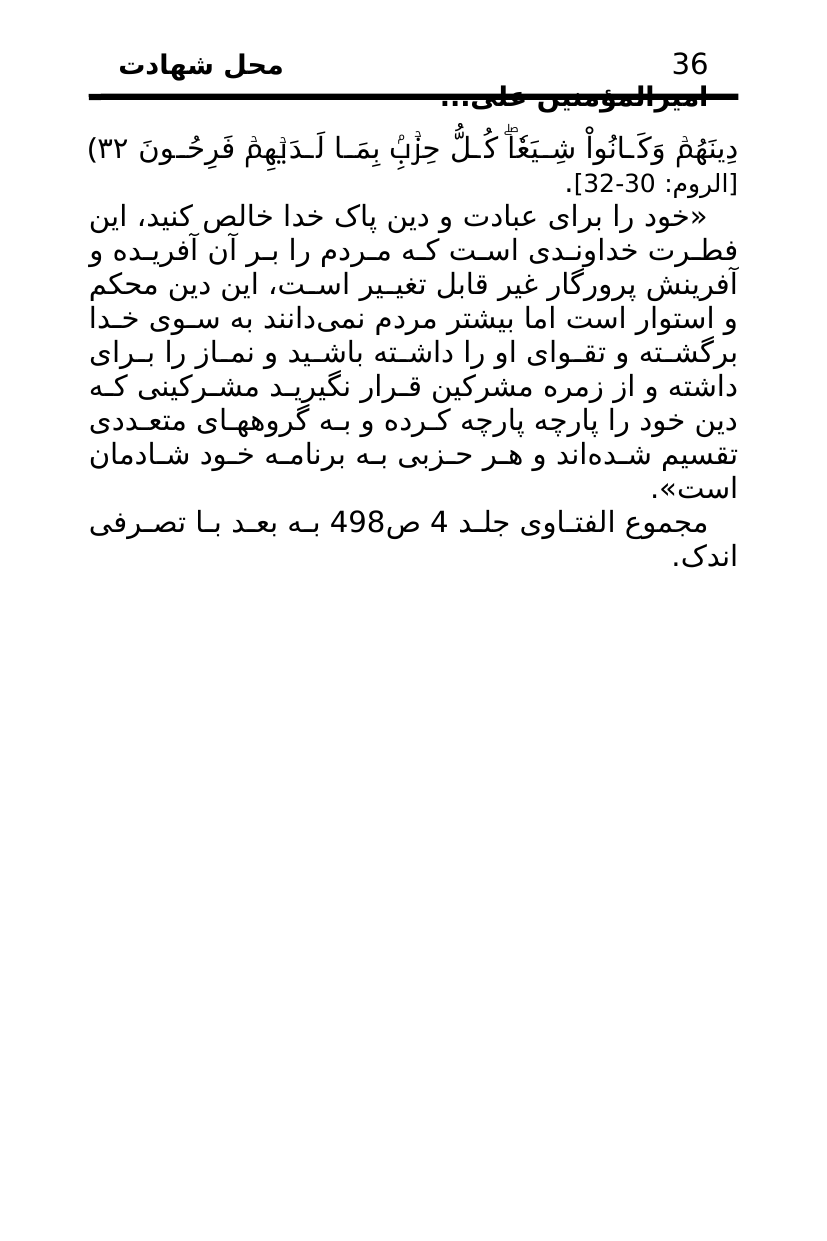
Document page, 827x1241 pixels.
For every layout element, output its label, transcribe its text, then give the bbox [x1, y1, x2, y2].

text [89, 132, 738, 199]
text مجموع الفتاوی جلد 4 ص498 به بعد با تصرفی اندک. [89, 505, 738, 573]
text «خود را برای عبادت و دین پاک خدا خالص کنید، این فطرت خداوندی است که مردم را بر آن آفریده و آفرینش پرورگار غیر قابل تغییر است، این دین محکم و استوار است اما بیشتر مردم نمی‌دانند به سوی خدا برگشته و تقوای او را داشته باشید و نماز را برای داشته و از زمره مشرکین قرار نگیرید مشرکینی که دین خود را پارچه پارچه کرده و به گروههای متعددی تقسیم شده‌اند و هر حزبی به برنامه خود شادمان است». [89, 199, 738, 505]
